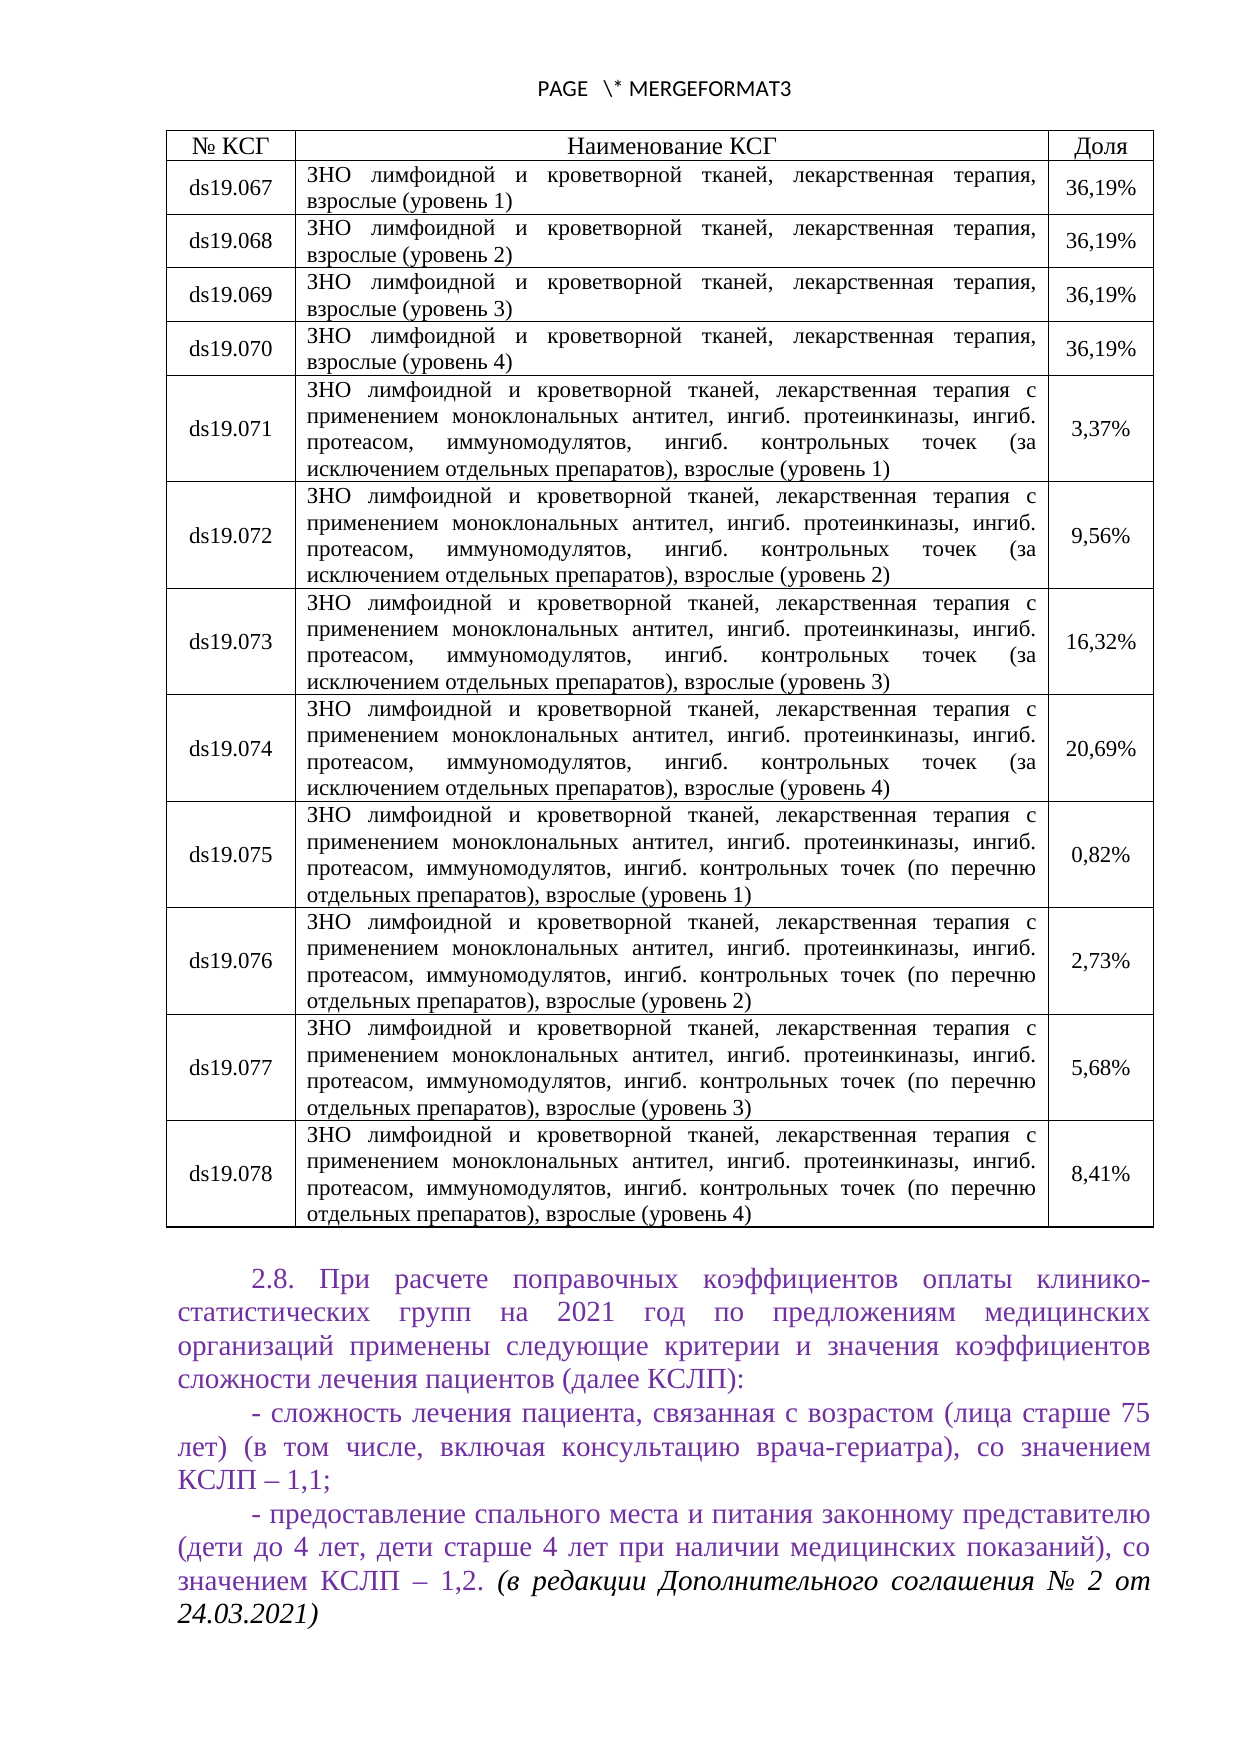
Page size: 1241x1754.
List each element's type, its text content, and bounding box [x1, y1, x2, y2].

table_cell ЗНО лимфоидной и кроветворной тканей, лекарственная терапия с применением моноклональных антител, ингиб. протеинкиназы, ингиб. протеасом, иммуномодулятов, ингиб. контрольных точек (по перечню отдельных препаратов), взрослые (уровень 2) [296, 908, 1048, 1013]
table_cell 36,19% [1049, 215, 1153, 267]
table_header Доля [1049, 131, 1153, 160]
table_cell ds19.069 [167, 268, 295, 321]
table_cell 20,69% [1049, 695, 1153, 801]
table_cell ЗНО лимфоидной и кроветворной тканей, лекарственная терапия с применением моноклональных антител, ингиб. протеинкиназы, ингиб. протеасом, иммуномодулятов, ингиб. контрольных точек (за исключением отдельных препаратов), взрослые (уровень 2) [296, 482, 1048, 588]
table_cell ЗНО лимфоидной и кроветворной тканей, лекарственная терапия с применением моноклональных антител, ингиб. протеинкиназы, ингиб. протеасом, иммуномодулятов, ингиб. контрольных точек (за исключением отдельных препаратов), взрослые (уровень 1) [296, 376, 1048, 481]
table_cell ds19.072 [167, 482, 295, 588]
table_cell ds19.078 [167, 1121, 295, 1226]
table_cell ЗНО лимфоидной и кроветворной тканей, лекарственная терапия, взрослые (уровень 2) [296, 215, 1048, 267]
text - сложность лечения пациента, связанная с возрастом (лица старше 75 лет) (в том числе, включая консультацию врача-гериатра), со значением КСЛП – 1,1; [177, 1395, 1152, 1496]
text - предоставление спального места и питания законному представителю (дети до 4 лет, дети старше 4 лет при наличии медицинских показаний), со значением КСЛП – 1,2. (в редакции Дополнительного соглашения № 2 от 24.03.2021) [177, 1496, 1152, 1630]
table_header Наименование КСГ [296, 131, 1048, 160]
table_cell ЗНО лимфоидной и кроветворной тканей, лекарственная терапия с применением моноклональных антител, ингиб. протеинкиназы, ингиб. протеасом, иммуномодулятов, ингиб. контрольных точек (по перечню отдельных препаратов), взрослые (уровень 4) [296, 1121, 1048, 1226]
table_cell 36,19% [1049, 322, 1153, 375]
table_header № КСГ [167, 131, 295, 160]
table_cell ЗНО лимфоидной и кроветворной тканей, лекарственная терапия с применением моноклональных антител, ингиб. протеинкиназы, ингиб. протеасом, иммуномодулятов, ингиб. контрольных точек (по перечню отдельных препаратов), взрослые (уровень 3) [296, 1015, 1048, 1120]
table_cell 8,41% [1049, 1121, 1153, 1226]
table_cell ds19.071 [167, 376, 295, 481]
table_cell ds19.074 [167, 695, 295, 801]
table_cell ds19.075 [167, 802, 295, 907]
table_cell 2,73% [1049, 908, 1153, 1013]
table_cell 5,68% [1049, 1015, 1153, 1120]
table_cell ЗНО лимфоидной и кроветворной тканей, лекарственная терапия, взрослые (уровень 3) [296, 268, 1048, 321]
text 2.8. При расчете поправочных коэффициентов оплаты клинико-статистических групп на 2021 год по предложениям медицинских организаций применены следующие критерии и значения коэффициентов сложности лечения пациентов (далее КСЛП): [177, 1261, 1152, 1395]
table_cell ds19.076 [167, 908, 295, 1013]
table_cell ds19.067 [167, 161, 295, 213]
table_cell ЗНО лимфоидной и кроветворной тканей, лекарственная терапия с применением моноклональных антител, ингиб. протеинкиназы, ингиб. протеасом, иммуномодулятов, ингиб. контрольных точек (по перечню отдельных препаратов), взрослые (уровень 1) [296, 802, 1048, 907]
table_cell ЗНО лимфоидной и кроветворной тканей, лекарственная терапия, взрослые (уровень 1) [296, 161, 1048, 213]
table_cell 36,19% [1049, 161, 1153, 213]
table_cell ЗНО лимфоидной и кроветворной тканей, лекарственная терапия с применением моноклональных антител, ингиб. протеинкиназы, ингиб. протеасом, иммуномодулятов, ингиб. контрольных точек (за исключением отдельных препаратов), взрослые (уровень 3) [296, 589, 1048, 694]
table_cell ds19.073 [167, 589, 295, 694]
table_cell ds19.070 [167, 322, 295, 375]
table_cell 0,82% [1049, 802, 1153, 907]
table_cell 3,37% [1049, 376, 1153, 481]
table_cell 16,32% [1049, 589, 1153, 694]
table_cell 36,19% [1049, 268, 1153, 321]
table_cell ds19.077 [167, 1015, 295, 1120]
table_cell ЗНО лимфоидной и кроветворной тканей, лекарственная терапия с применением моноклональных антител, ингиб. протеинкиназы, ингиб. протеасом, иммуномодулятов, ингиб. контрольных точек (за исключением отдельных препаратов), взрослые (уровень 4) [296, 695, 1048, 801]
table_cell ds19.068 [167, 215, 295, 267]
table_cell 9,56% [1049, 482, 1153, 588]
table_cell ЗНО лимфоидной и кроветворной тканей, лекарственная терапия, взрослые (уровень 4) [296, 322, 1048, 375]
